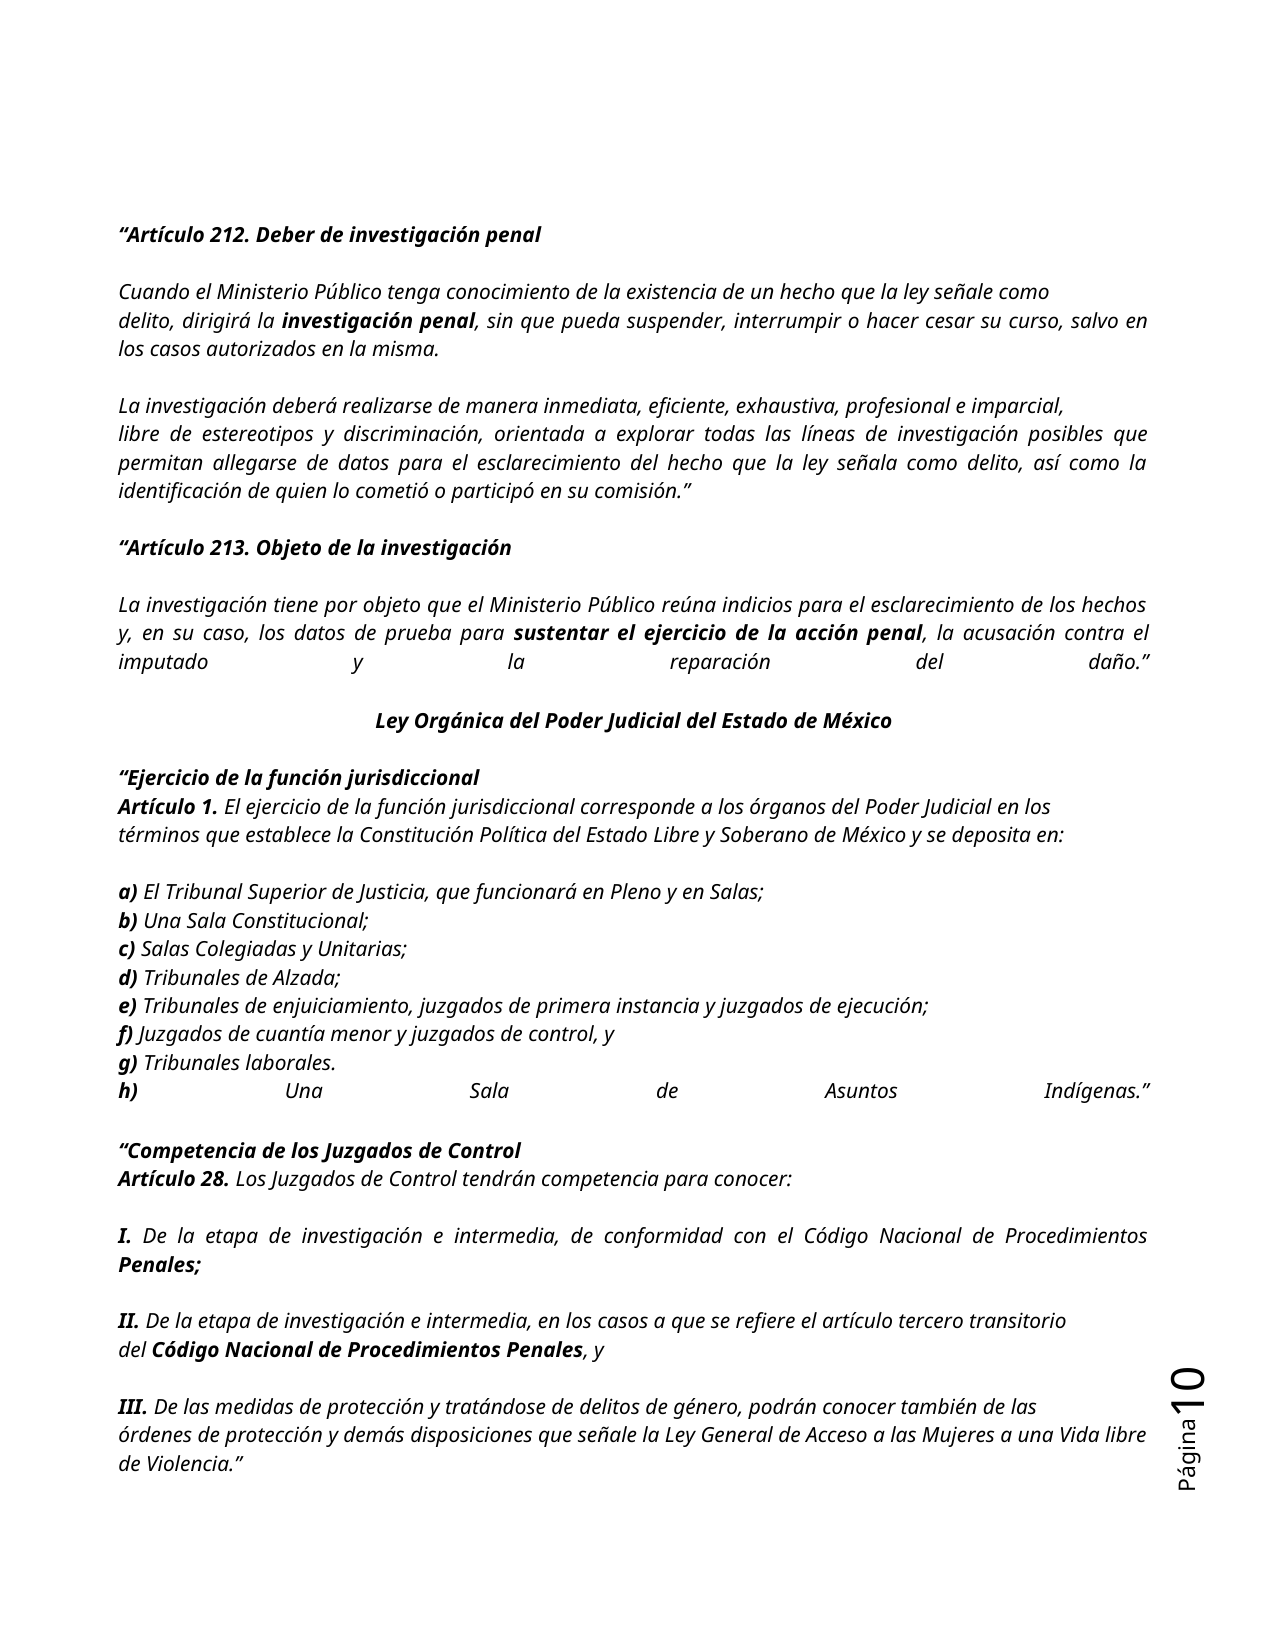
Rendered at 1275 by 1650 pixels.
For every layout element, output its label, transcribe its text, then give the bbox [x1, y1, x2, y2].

text “Competencia de los Juzgados de Control [118, 1136, 1152, 1164]
text La investigación deberá realizarse de manera inmediata, eficiente, exhaustiva, profesional e imparcial, [118, 391, 1152, 419]
text La investigación tiene por objeto que el Ministerio Público reúna indicios para el esclarecimiento de los hechos y, en su caso, los datos de prueba para sustentar el ejercicio de la acción penal, la acusación contra el imputado y la reparación del daño.” [118, 590, 1152, 707]
text delito, dirigirá la investigación penal, sin que pueda suspender, interrumpir o hacer cesar su curso, salvo en los casos autorizados en la misma. [118, 306, 1152, 363]
text I. De la etapa de investigación e intermedia, de conformidad con el Código Nacional de Procedimientos Penales; [118, 1221, 1152, 1278]
text d) Tribunales de Alzada; [118, 963, 1152, 991]
text b) Una Sala Constitucional; [118, 906, 1152, 934]
text Ley Orgánica del Poder Judicial del Estado de México [118, 707, 1152, 735]
text del Código Nacional de Procedimientos Penales, y [118, 1335, 1152, 1363]
text h) Una Sala de Asuntos Indígenas.” [118, 1076, 1152, 1136]
text términos que establece la Constitución Política del Estado Libre y Soberano de México y se deposita en: [118, 820, 1152, 849]
text g) Tribunales laborales. [118, 1048, 1152, 1076]
text órdenes de protección y demás disposiciones que señale la Ley General de Acceso a las Mujeres a una Vida libre de Violencia.” [118, 1420, 1152, 1477]
text e) Tribunales de enjuiciamiento, juzgados de primera instancia y juzgados de ejecución; [118, 991, 1152, 1019]
text “Artículo 212. Deber de investigación penal [118, 220, 1152, 249]
text Artículo 1. El ejercicio de la función jurisdiccional corresponde a los órganos del Poder Judicial en los [118, 792, 1152, 820]
text II. De la etapa de investigación e intermedia, en los casos a que se refiere el artículo tercero transitorio [118, 1307, 1152, 1335]
text Cuando el Ministerio Público tenga conocimiento de la existencia de un hecho que la ley señale como [118, 277, 1152, 306]
text a) El Tribunal Superior de Justicia, que funcionará en Pleno y en Salas; [118, 877, 1152, 906]
text c) Salas Colegiadas y Unitarias; [118, 934, 1152, 963]
text “Ejercicio de la función jurisdiccional [118, 763, 1152, 792]
text III. De las medidas de protección y tratándose de delitos de género, podrán conocer también de las [118, 1392, 1152, 1420]
text libre de estereotipos y discriminación, orientada a explorar todas las líneas de investigación posibles que permitan allegarse de datos para el esclarecimiento del hecho que la ley señala como delito, así como la identificación de quien lo cometió o participó en su comisión.” [118, 419, 1152, 505]
text “Artículo 213. Objeto de la investigación [118, 533, 1152, 562]
text Artículo 28. Los Juzgados de Control tendrán competencia para conocer: [118, 1164, 1152, 1193]
text f) Juzgados de cuantía menor y juzgados de control, y [118, 1019, 1152, 1048]
